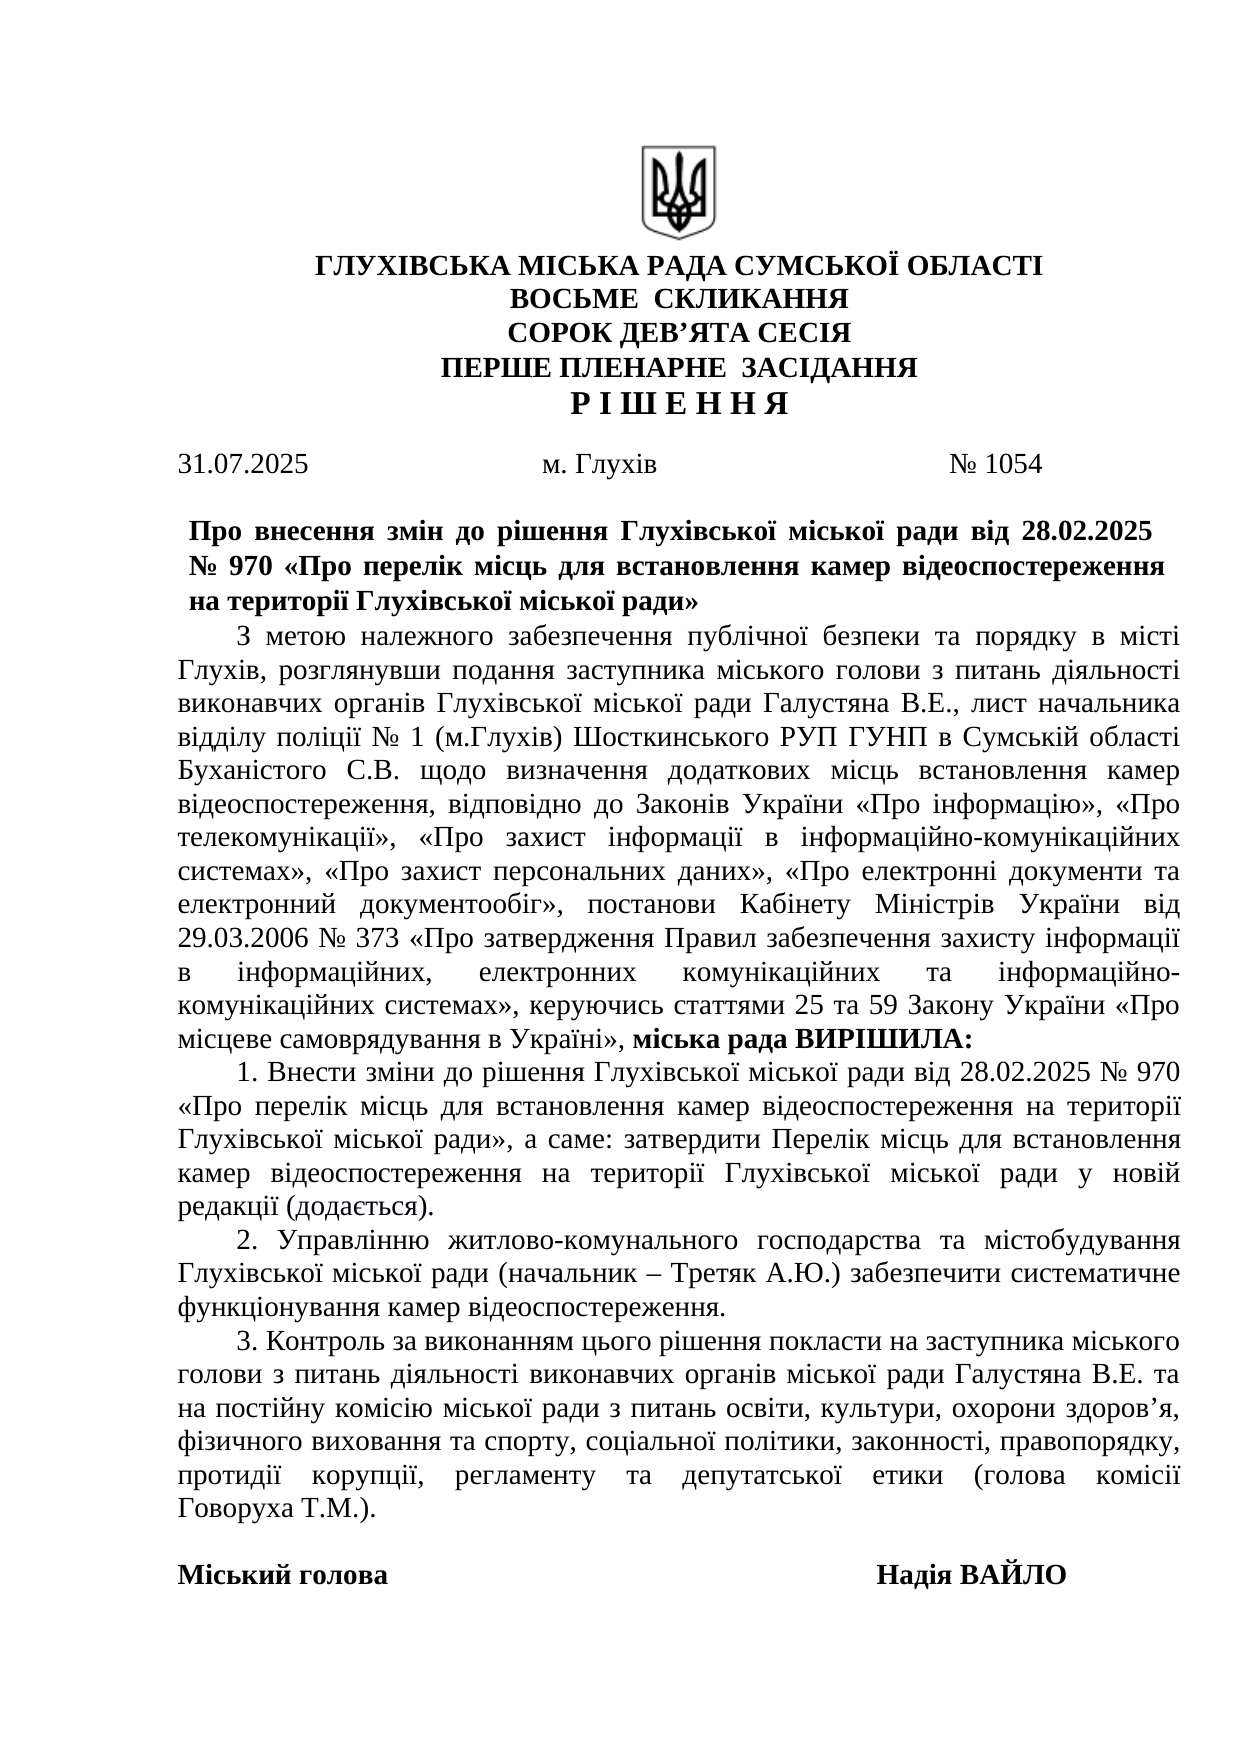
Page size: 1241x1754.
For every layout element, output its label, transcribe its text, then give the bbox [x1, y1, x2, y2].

subtitle 3. Контроль за виконанням цього рішення покласти на заступника міського голови з питань діяльності виконавчих органів міської ради Галустяна В.Е. та на постійну комісію міської ради з питань освіти, культури, охорони здоров’я, фізичного виховання та спорту, соціальної політики, законності, правопорядку, протидії корупції, регламенту та депутатської етики (голова комісії Говоруха Т.М.). [177, 1323, 1181, 1524]
text Р І Ш Е Н Н Я [177, 384, 1181, 422]
text 1. Внести зміни до рішення Глухівської міської ради від 28.02.2025 № 970 «Про перелік місць для встановлення камер відеоспостереження на території Глухівської міської ради», а саме: затвердити Перелік місць для встановлення камер відеоспостереження на території Глухівської міської ради у новій редакції (додається). [177, 1054, 1182, 1222]
picture [639, 143, 719, 242]
text 2. Управлінню житлово-комунального господарства та містобудування Глухівської міської ради (начальник – Третяк А.Ю.) забезпечити систематичне функціонування камер відеоспостереження. [177, 1222, 1182, 1323]
text ВОСЬМЕ СКЛИКАННЯ [177, 281, 1181, 315]
text ПЕРШЕ ПЛЕНАРНЕ ЗАСІДАННЯ [177, 350, 1181, 384]
text 31.07.2025 м. Глухів № 1054 [177, 446, 1181, 479]
table_header Про внесення змін до рішення Глухівської міської ради від 28.02.2025 № 970 «Про перелік місць для встановлення камер відеоспостереження на території Глухівської міської ради» [177, 513, 1181, 618]
text ГЛУХІВСЬКА МІСЬКА РАДА СУМСЬКОЇ ОБЛАСТІ [177, 248, 1181, 281]
text СОРОК ДЕВ’ЯТА СЕСІЯ [177, 315, 1181, 348]
text Міський голова Надія ВАЙЛО [177, 1557, 1181, 1591]
text З метою належного забезпечення публічної безпеки та порядку в місті Глухів, розглянувши подання заступника міського голови з питань діяльності виконавчих органів Глухівської міської ради Галустяна В.Е., лист начальника відділу поліції № 1 (м.Глухів) Шосткинського РУП ГУНП в Сумській області Буханістого С.В. щодо визначення додаткових місць встановлення камер відеоспостереження, відповідно до Законів України «Про інформацію», «Про телекомунікації», «Про захист інформації в інформаційно-комунікаційних системах», «Про захист персональних даних», «Про електронні документи та електронний документообіг», постанови Кабінету Міністрів України від 29.03.2006 № 373 «Про затвердження Правил забезпечення захисту інформації в інформаційних, електронних комунікаційних та інформаційно-комунікаційних системах», керуючись статтями 25 та 59 Закону України «Про місцеве самоврядування в Україні», міська рада ВИРІШИЛА: [177, 618, 1181, 1054]
